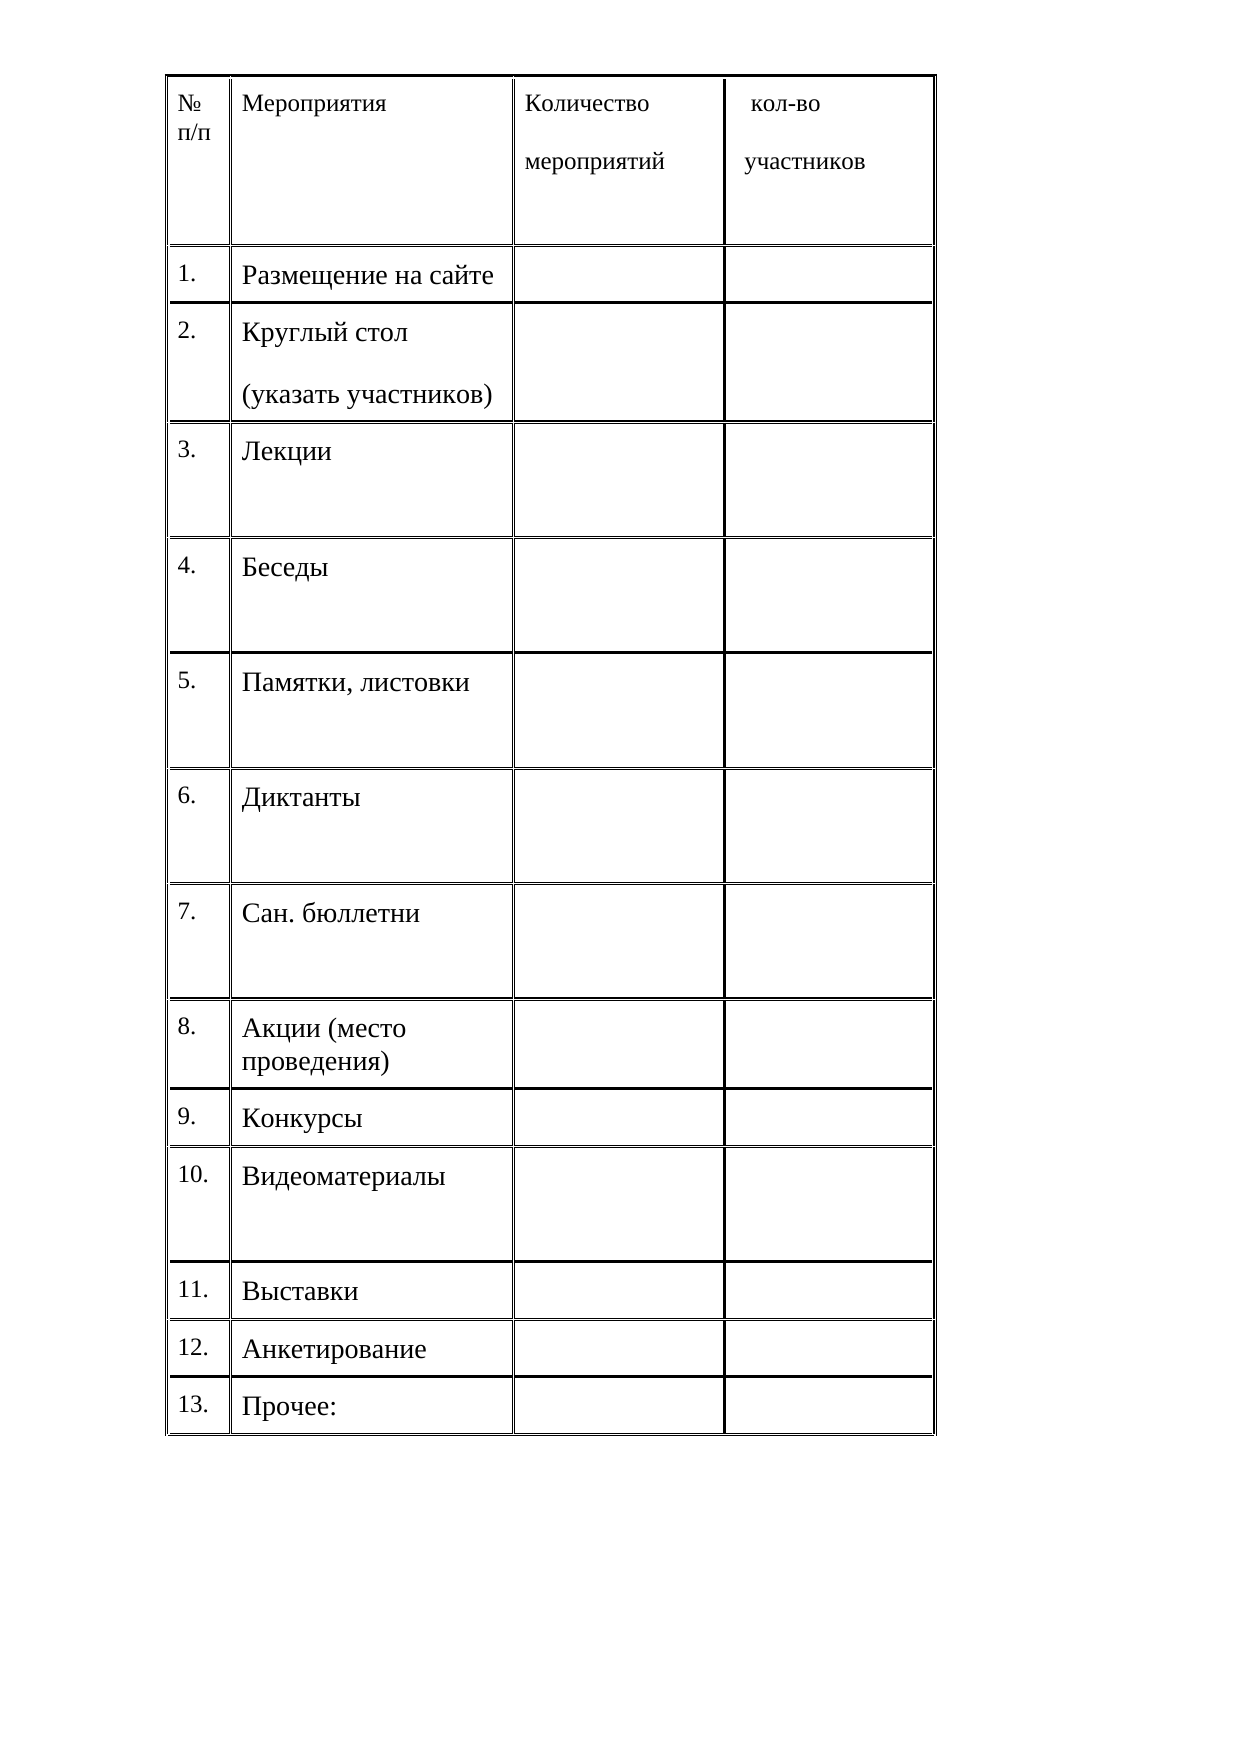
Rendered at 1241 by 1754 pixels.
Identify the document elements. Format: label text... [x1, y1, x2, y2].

table_cell [724, 882, 935, 997]
table_cell [726, 420, 934, 536]
table_cell [515, 1148, 723, 1260]
table_cell 6. [168, 766, 229, 882]
table_cell [726, 997, 934, 1087]
table_cell Лекции [232, 424, 512, 536]
table_cell Конкурсы [232, 1090, 512, 1144]
table_cell 5. [168, 651, 229, 766]
table_cell [726, 1260, 933, 1317]
table_cell [515, 654, 723, 766]
table_cell Круглый стол (указать участников) [232, 304, 512, 420]
table_cell [515, 247, 723, 301]
table_cell [726, 1145, 934, 1260]
table_cell Сан. бюллетни [232, 885, 512, 997]
table_cell [724, 536, 935, 651]
table_cell 4. [166, 536, 231, 651]
table_cell [726, 766, 934, 882]
table_cell [515, 1001, 723, 1087]
table_cell 13. [168, 1375, 229, 1432]
table_cell [726, 1375, 933, 1432]
table_cell [726, 244, 934, 301]
table_cell [515, 304, 723, 420]
table_cell Анкетирование [232, 1321, 512, 1375]
table_cell 2. [168, 301, 229, 420]
table_cell [515, 424, 723, 536]
table_cell Видеоматериалы [232, 1148, 512, 1260]
table_cell [515, 1090, 723, 1144]
table_cell 1. [168, 244, 229, 301]
table_cell Диктанты [232, 770, 512, 882]
table_cell [515, 539, 723, 651]
table_cell [515, 770, 723, 882]
table_header Количество мероприятий [514, 77, 724, 243]
table_cell [515, 885, 723, 997]
table_cell [726, 301, 933, 420]
table_cell 9. [168, 1087, 229, 1144]
table_header Мероприятия [231, 77, 513, 243]
table_cell [726, 1087, 933, 1144]
table_cell [726, 1318, 934, 1375]
table_cell 3. [168, 420, 229, 536]
table_cell Памятки, листовки [232, 654, 512, 766]
table_cell Беседы [232, 539, 512, 651]
table_cell 8. [168, 997, 229, 1087]
table_cell 10. [168, 1145, 229, 1260]
table_cell Акции (место проведения) [232, 1001, 512, 1087]
table_cell Прочее: [232, 1378, 512, 1432]
table_cell Выставки [232, 1263, 512, 1317]
table_cell 7. [166, 882, 231, 997]
table_cell [515, 1321, 723, 1375]
table_cell [515, 1378, 723, 1432]
table_header кол-во участников [724, 77, 933, 243]
table_cell 12. [168, 1318, 229, 1375]
table_cell Размещение на сайте [232, 247, 512, 301]
table_cell [726, 651, 933, 766]
table_cell 11. [168, 1260, 229, 1317]
table_header № п/п [168, 77, 231, 243]
table_cell [515, 1263, 723, 1317]
